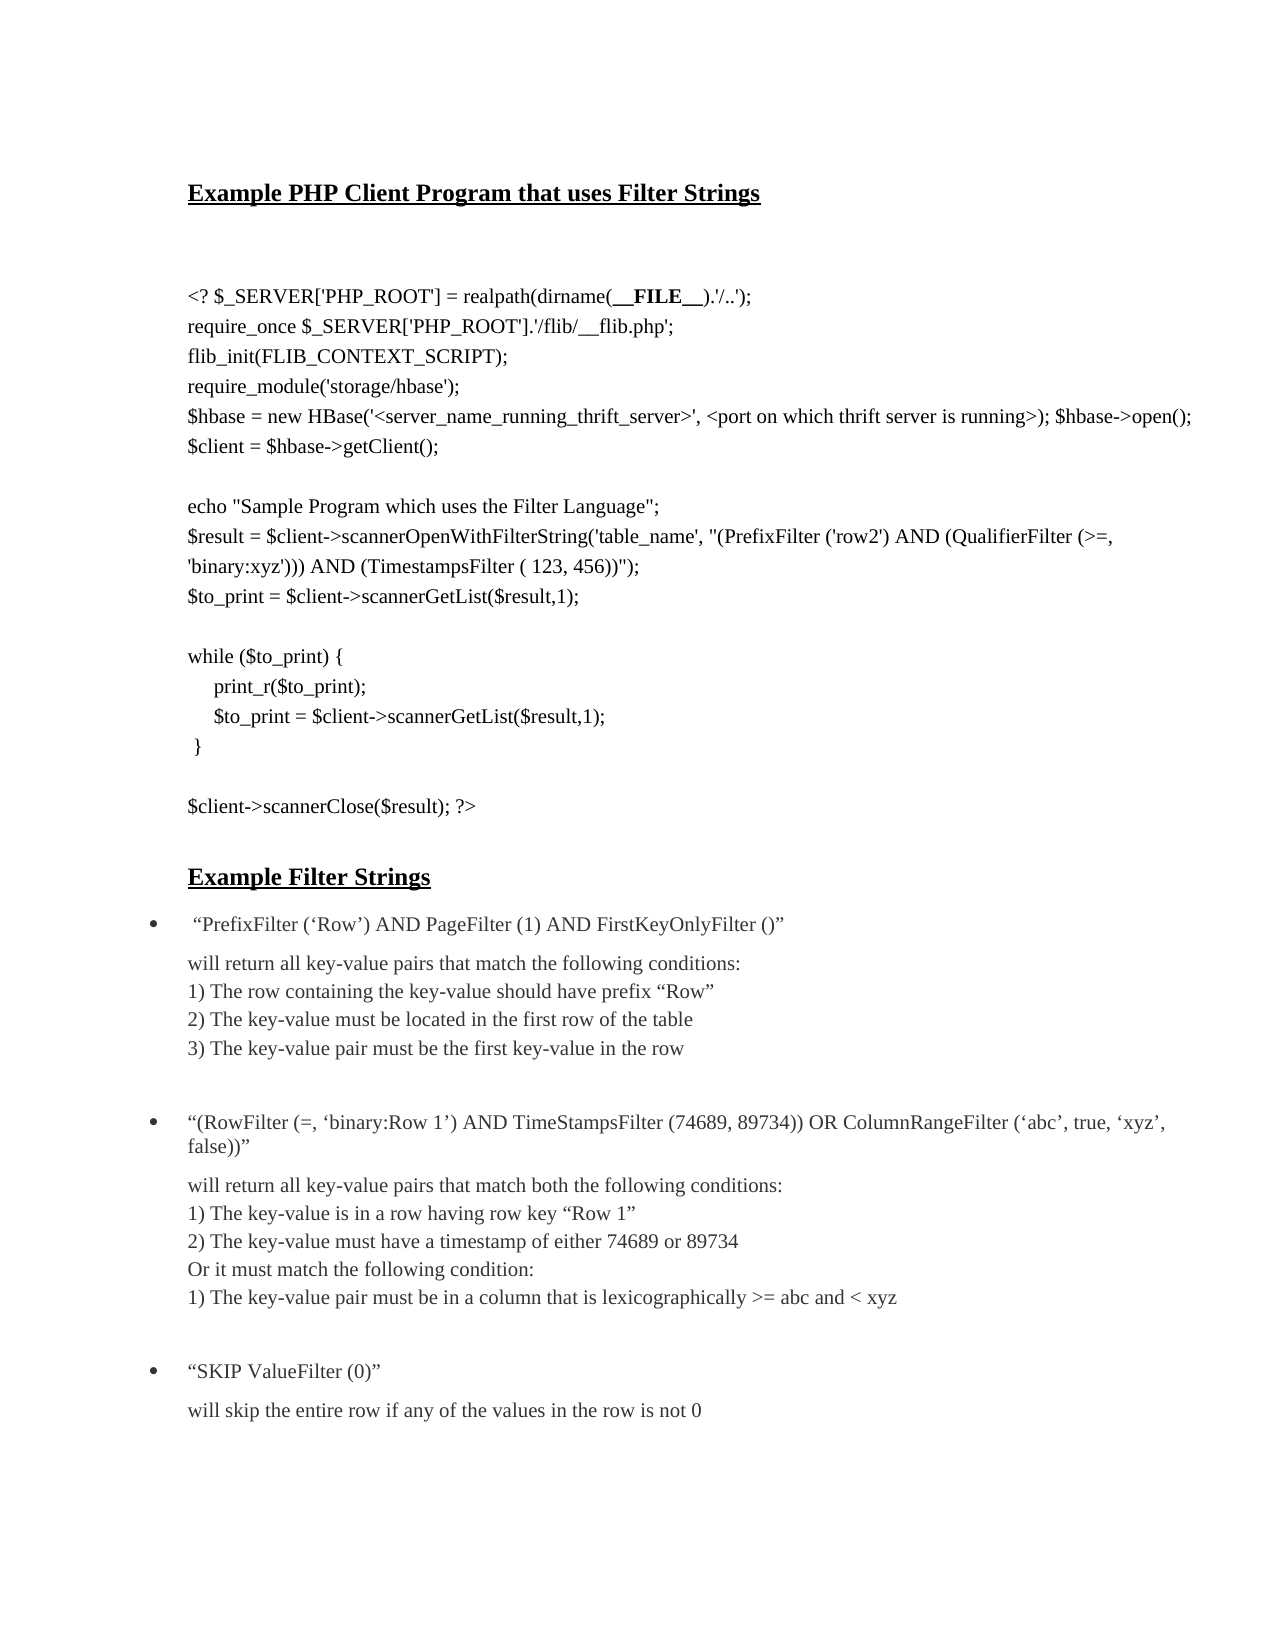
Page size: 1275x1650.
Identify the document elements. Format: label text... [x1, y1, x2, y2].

text will return all key-value pairs that match both the following conditions: 1) The key-value is in a row having row key “Row 1” 2) The key-value must have a timestamp of either 74689 or 89734 Or it must match the following condition: 1) The key-value pair must be in a column that is lexicographically >= abc and < xyz [187, 1169, 1196, 1309]
text $client->scannerClose($result); ?> [187, 788, 1196, 818]
text Example PHP Client Program that uses Filter Strings [187, 178, 1196, 207]
list “(RowFilter (=, ‘binary:Row 1’) AND TimeStampsFilter (74689, 89734)) OR ColumnRangeFilter (‘abc’, true, ‘xyz’, false))” [150, 1109, 1196, 1158]
text while ($to_print) { [187, 638, 1196, 668]
text $to_print = $client->scannerGetList($result,1); [187, 698, 1196, 728]
list “PrefixFilter (‘Row’) AND PageFilter (1) AND FirstKeyOnlyFilter ()” [150, 912, 1196, 936]
text will return all key-value pairs that match the following conditions: 1) The row containing the key-value should have prefix “Row” 2) The key-value must be located in the first row of the table 3) The key-value pair must be the first key-value in the row [187, 947, 1196, 1059]
text } [187, 728, 1196, 758]
text $hbase = new HBase('<server_name_running_thrift_server>', <port on which thrift server is running>); $hbase->open(); $client = $hbase->getClient(); [187, 398, 1196, 458]
text require_once $_SERVER['PHP_ROOT'].'/flib/__flib.php'; [187, 308, 1196, 338]
text print_r($to_print); [187, 668, 1196, 698]
list “SKIP ValueFilter (0)” [150, 1359, 1196, 1383]
text $result = $client->scannerOpenWithFilterString('table_name', "(PrefixFilter ('row2') AND (QualifierFilter (>=, 'binary:xyz'))) AND (TimestampsFilter ( 123, 456))"); [187, 518, 1196, 578]
text echo "Sample Program which uses the Filter Language"; [187, 488, 1196, 518]
text will skip the entire row if any of the values in the row is not 0 [187, 1394, 1196, 1422]
text <? $_SERVER['PHP_ROOT'] = realpath(dirname(__FILE__).'/..'); [187, 278, 1196, 308]
text $to_print = $client->scannerGetList($result,1); [187, 578, 1196, 608]
text flib_init(FLIB_CONTEXT_SCRIPT); [187, 338, 1196, 368]
text require_module('storage/hbase'); [187, 368, 1196, 398]
list Example Filter Strings [187, 862, 1196, 891]
